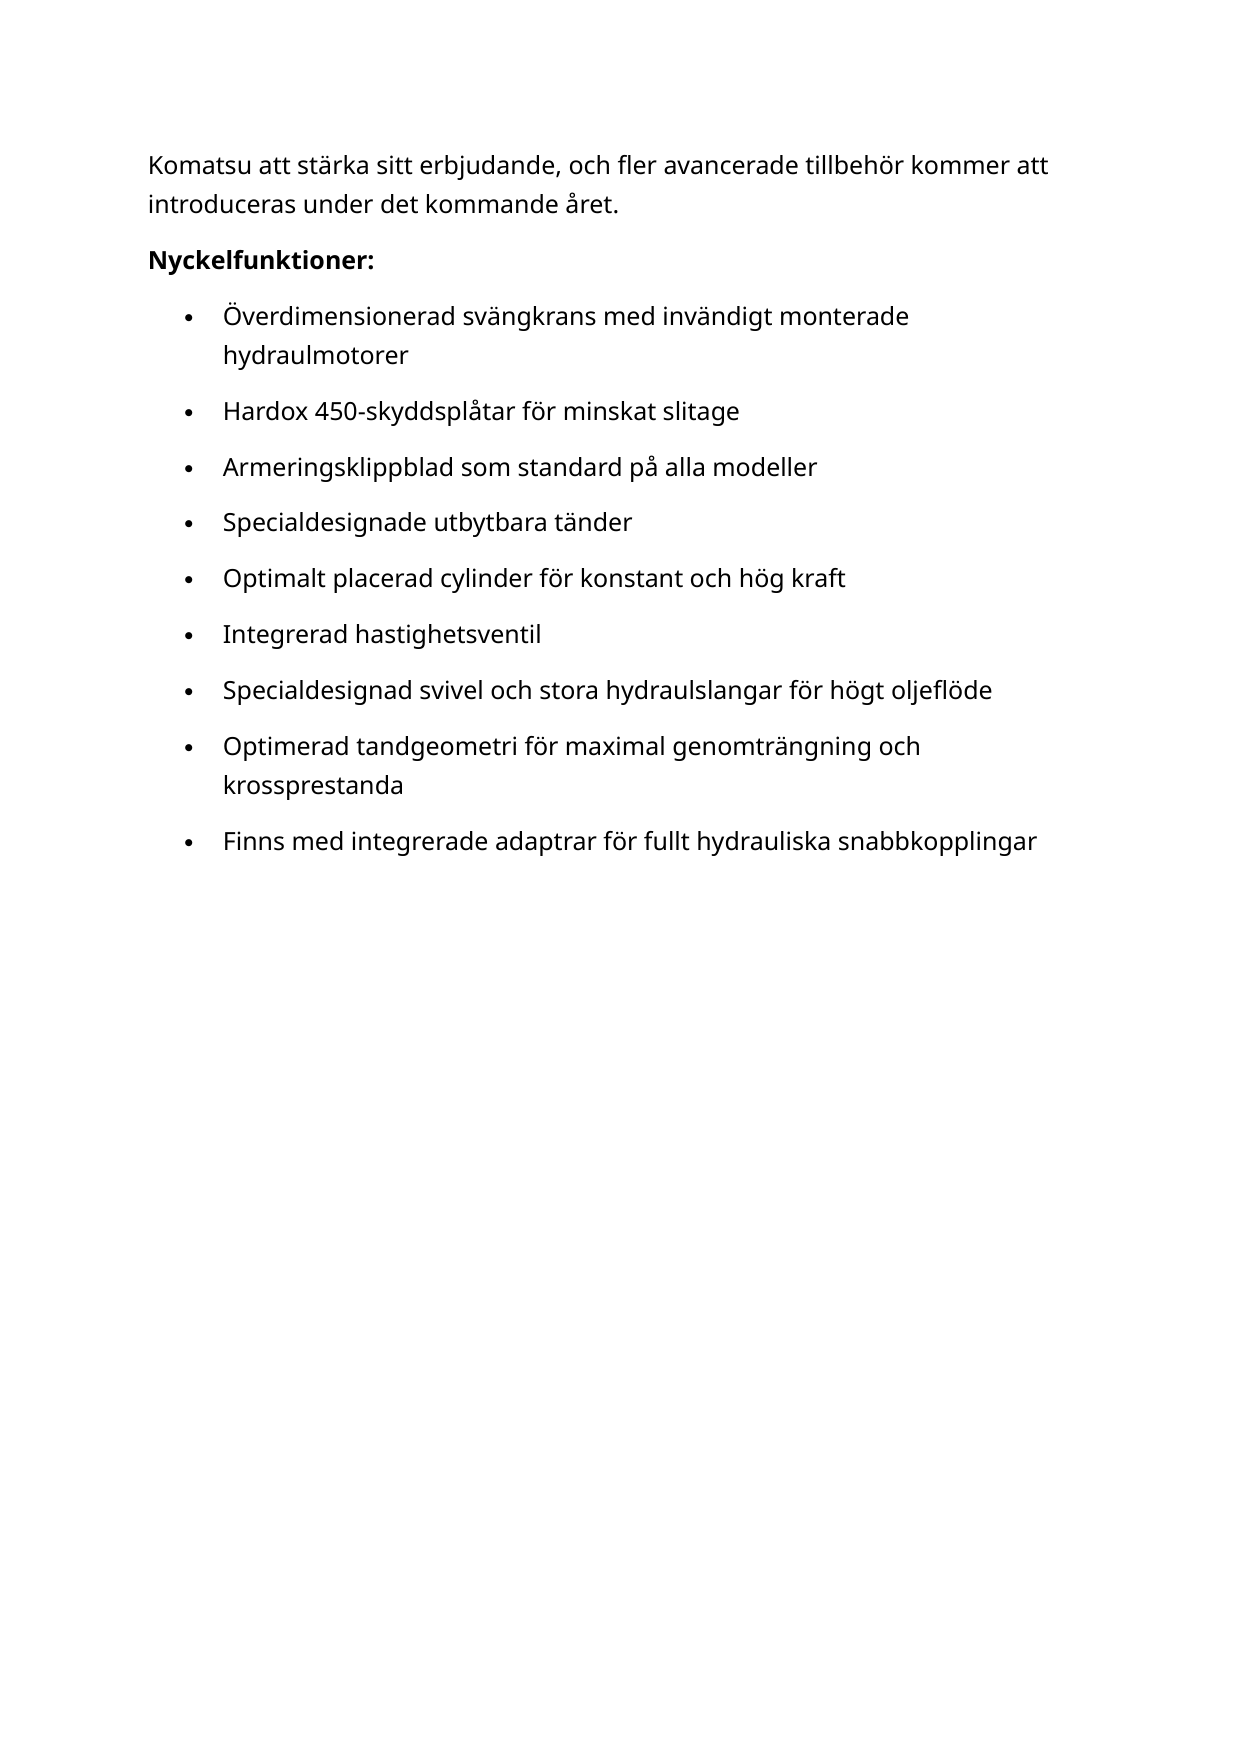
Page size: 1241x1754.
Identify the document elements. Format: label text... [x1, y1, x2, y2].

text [148, 148, 1093, 221]
list Specialdesignade utbytbara tänder [185, 505, 1093, 539]
list Specialdesignad svivel och stora hydraulslangar för högt oljeflöde [185, 673, 1093, 707]
list Armeringsklippblad som standard på alla modeller [185, 449, 1093, 483]
list Integrerad hastighetsventil [185, 617, 1093, 651]
text Nyckelfunktioner: [148, 243, 1093, 277]
list Optimalt placerad cylinder för konstant och hög kraft [185, 561, 1093, 595]
list Optimerad tandgeometri för maximal genomträngning och krossprestanda [185, 728, 1093, 802]
list Finns med integrerade adaptrar för fullt hydrauliska snabbkopplingar [185, 823, 1093, 857]
list Överdimensionerad svängkrans med invändigt monterade hydraulmotorer [185, 298, 1093, 372]
list Hardox 450-skyddsplåtar för minskat slitage [185, 393, 1093, 427]
